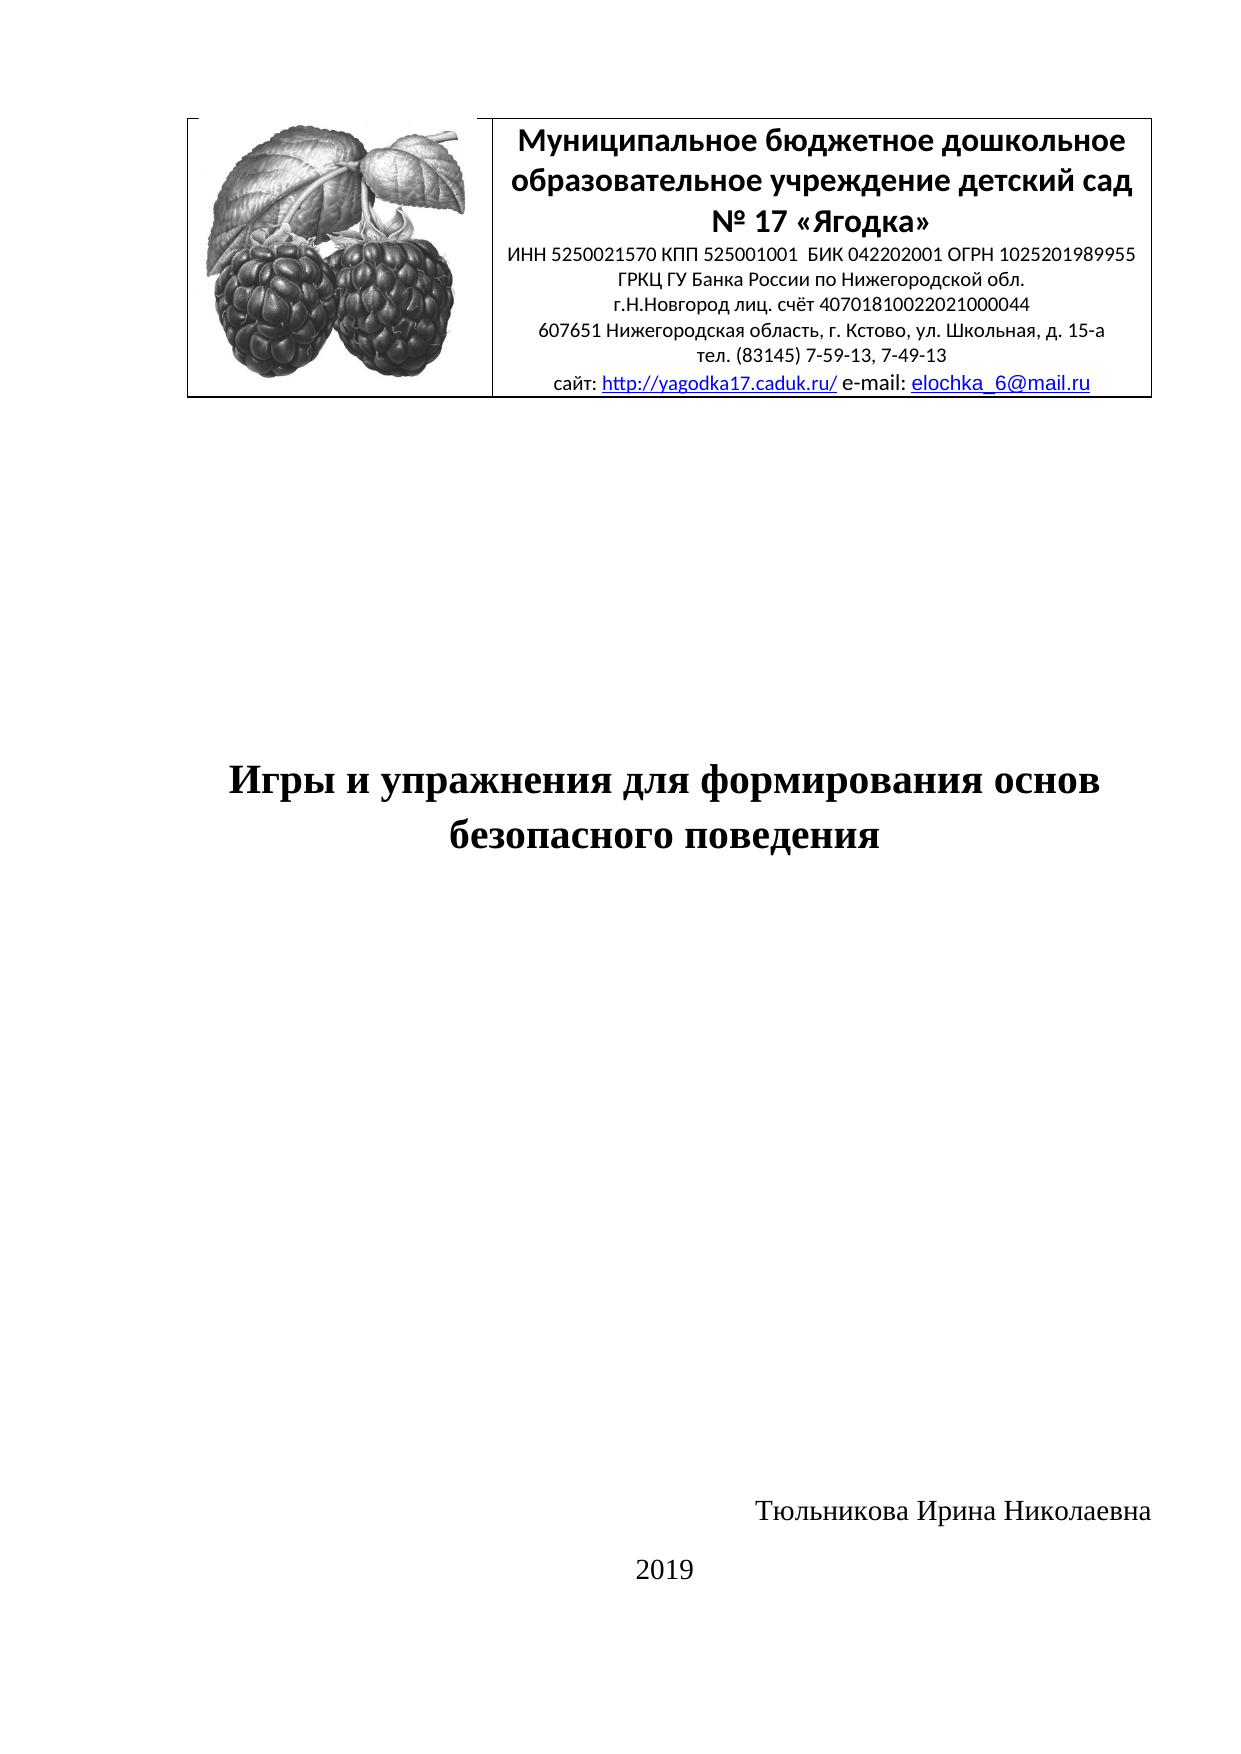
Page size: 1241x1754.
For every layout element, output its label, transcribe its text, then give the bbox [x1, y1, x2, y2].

text 2019 [177, 1552, 1152, 1586]
text Игры и упражнения для формирования основ безопасного поведения [177, 754, 1152, 857]
text Тюльникова Ирина Николаевна [177, 1493, 1152, 1526]
table_header Муниципальное бюджетное дошкольное образовательное учреждение детский сад № 17 «Ягодка» ИНН 5250021570 КПП 525001001 БИК 042202001 ОГРН 1025201989955 ГРКЦ ГУ Банка России по Нижегородской обл. г.Н.Новгород лиц. счёт 40701810022021000044 607651 Нижегородская область, г. Кстово, ул. Школьная, д. 15-а тел. (83145) 7-59-13, 7-49-13 сайт: http://yagodka17.caduk.ru/ e-mail: elochka_6@mail.ru [493, 119, 1151, 396]
table_header [188, 119, 492, 396]
picture [198, 118, 477, 389]
